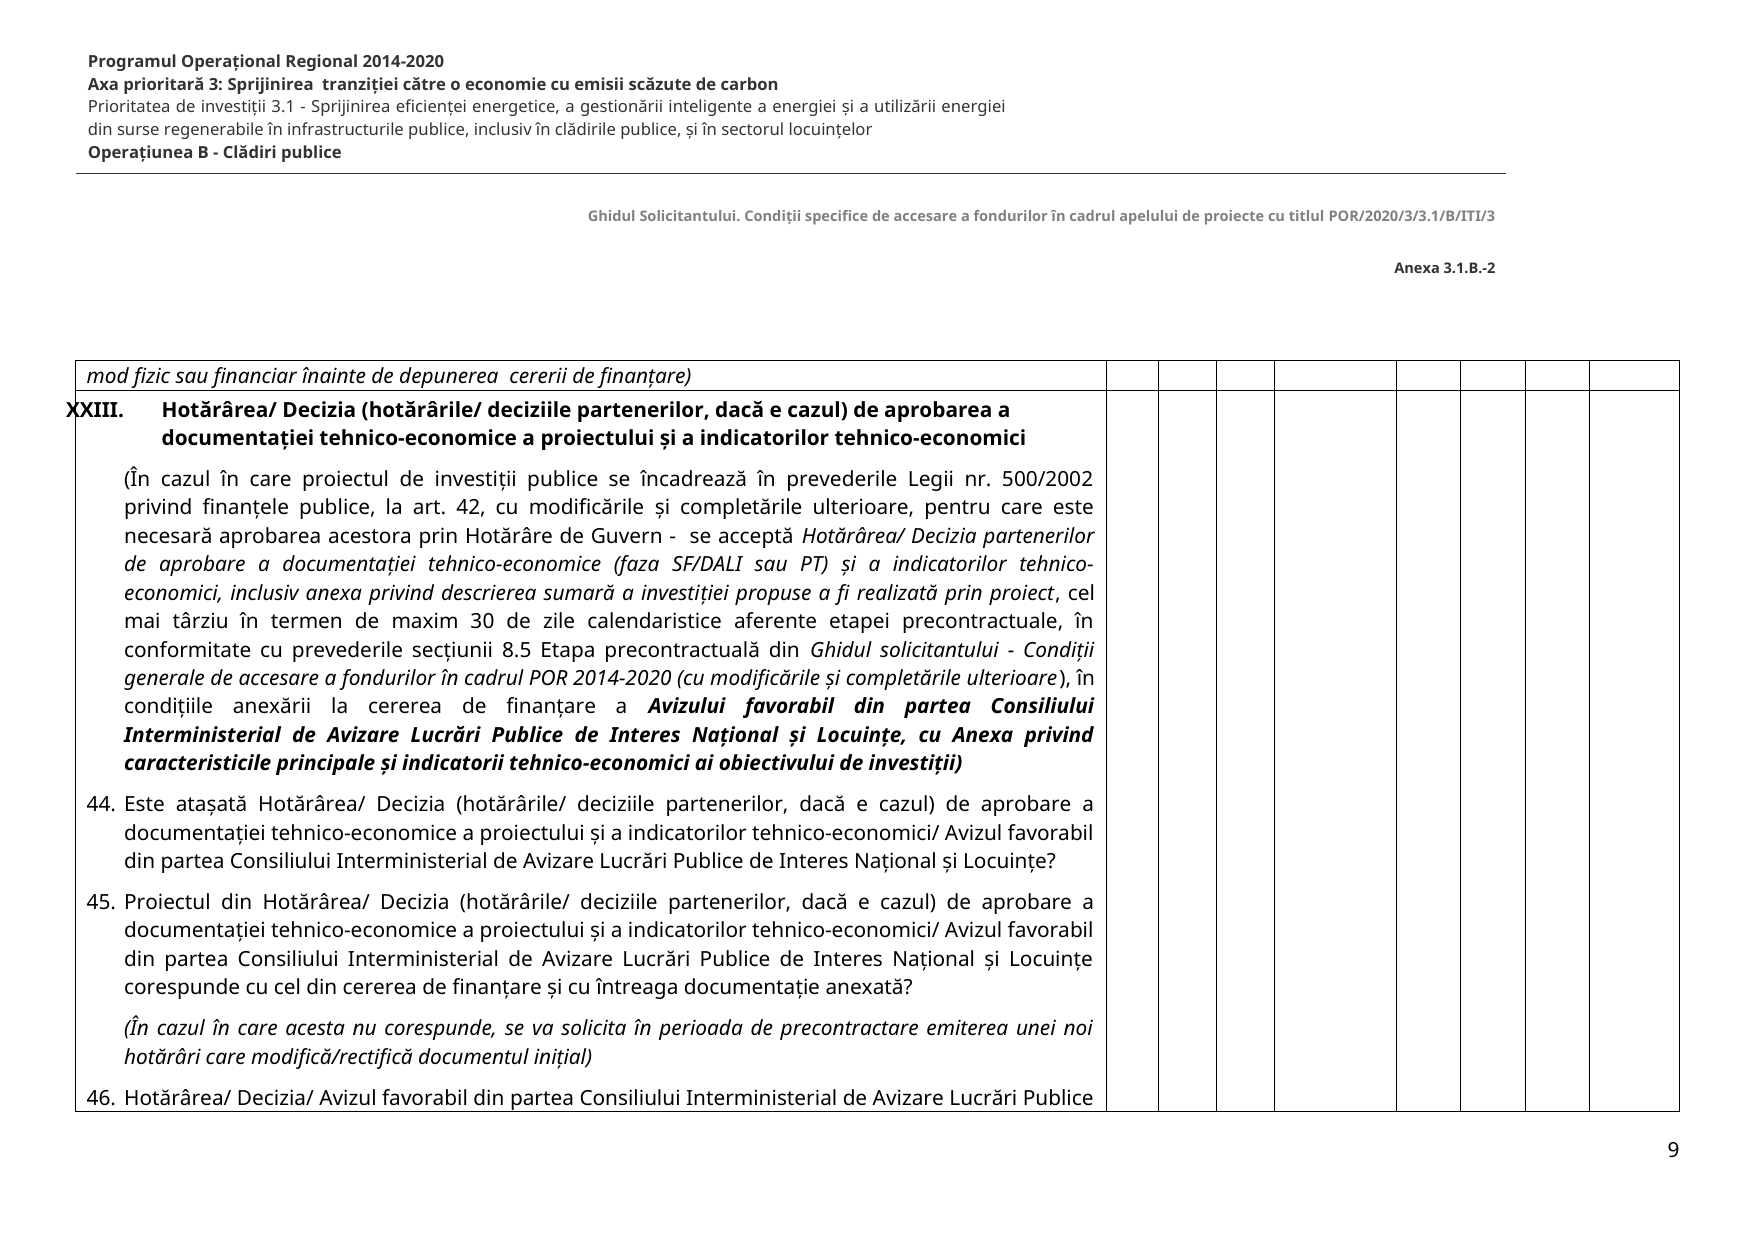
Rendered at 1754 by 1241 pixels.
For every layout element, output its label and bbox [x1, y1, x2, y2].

table_cell [1397, 361, 1460, 389]
table_cell [1217, 391, 1274, 1111]
table_cell [1275, 391, 1396, 1111]
table_cell [1107, 361, 1158, 389]
table_cell [1590, 391, 1679, 1111]
table_cell [1107, 391, 1158, 1111]
table_cell [1159, 361, 1216, 389]
table_cell [1590, 361, 1679, 389]
table_cell [1159, 391, 1216, 1111]
table_cell [1275, 361, 1396, 389]
table_cell [76, 361, 1106, 389]
table_cell [1526, 361, 1589, 389]
table_cell [1217, 361, 1274, 389]
table_cell [1461, 391, 1525, 1111]
table_cell [1397, 391, 1460, 1111]
table_cell [76, 391, 1106, 1111]
table_cell [1526, 391, 1589, 1111]
table_cell [1461, 361, 1525, 389]
